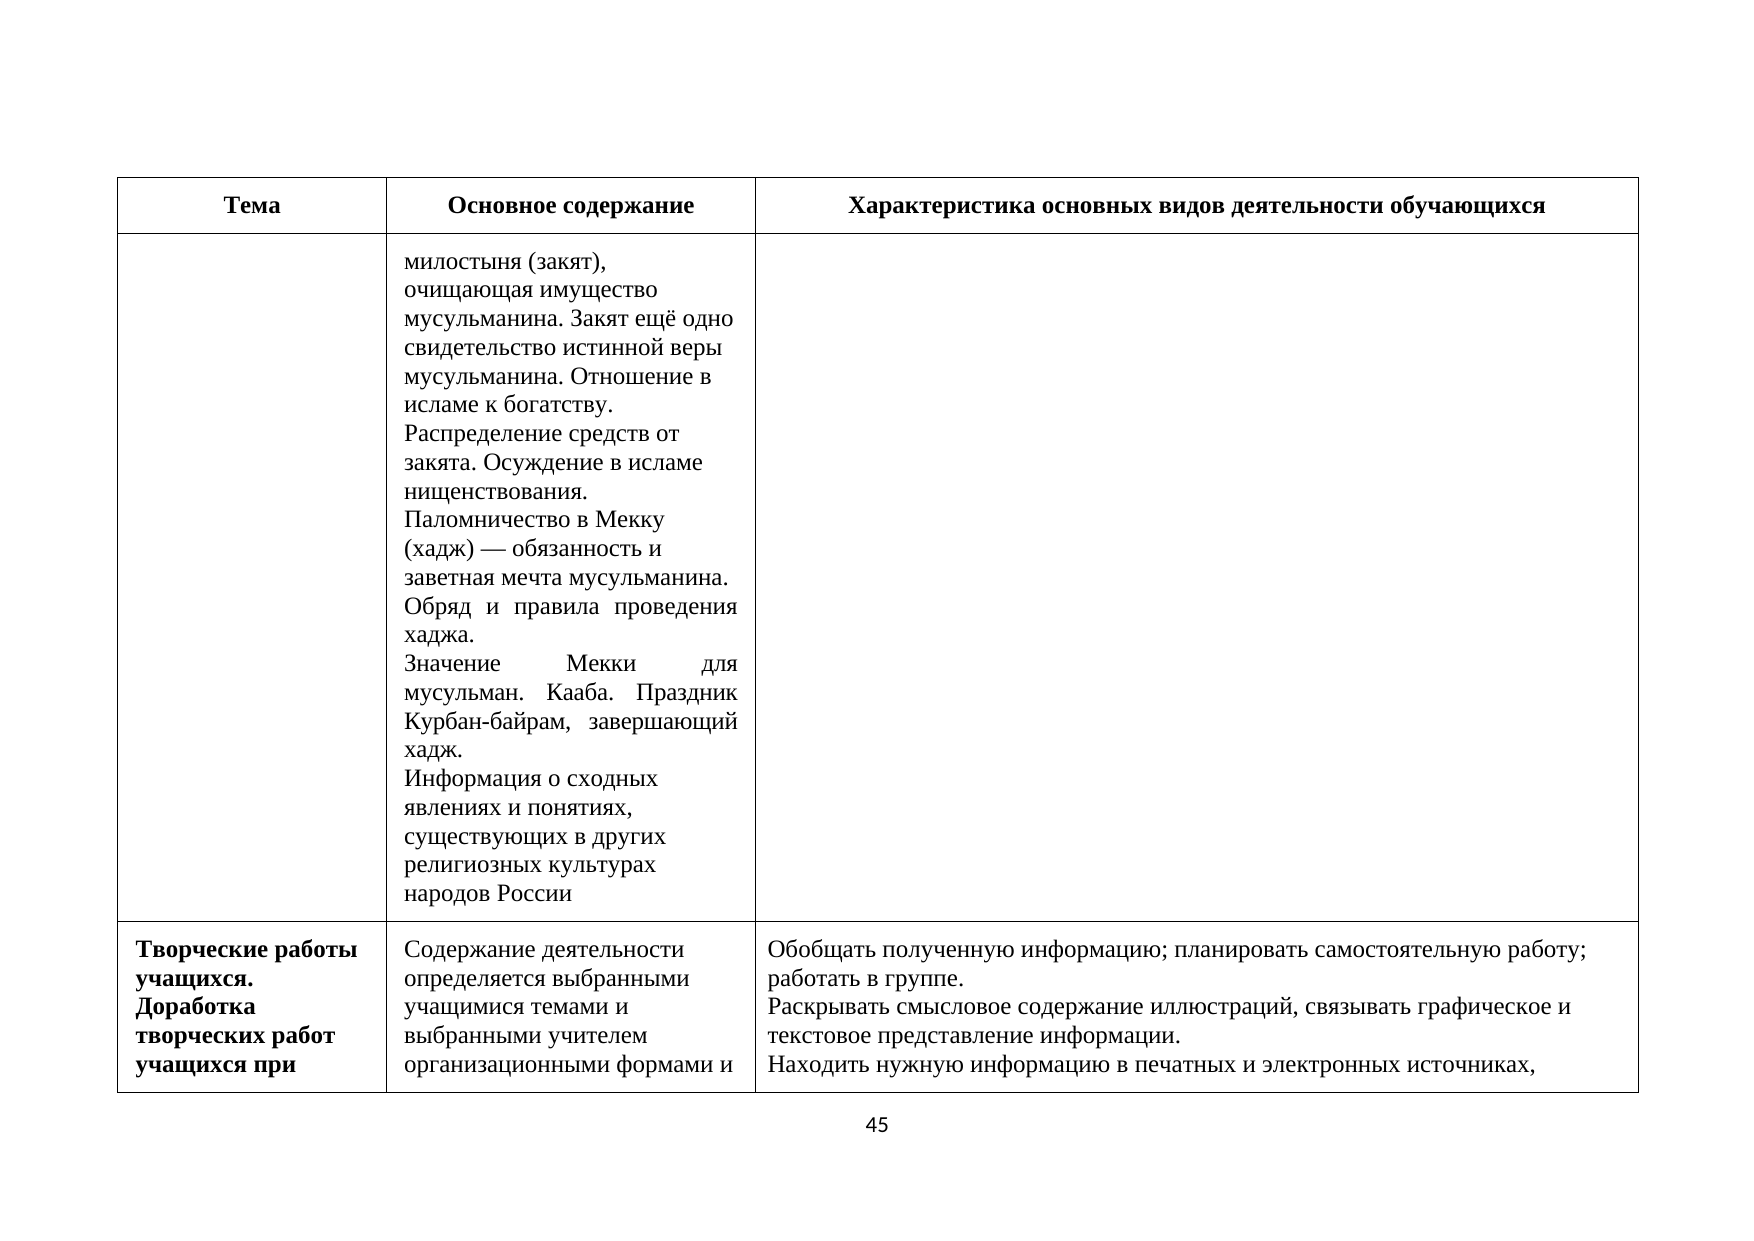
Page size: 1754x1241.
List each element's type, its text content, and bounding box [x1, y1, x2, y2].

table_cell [387, 922, 755, 1092]
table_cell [118, 922, 386, 1092]
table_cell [118, 234, 386, 921]
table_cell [756, 234, 1638, 921]
table_header Тема [118, 178, 386, 233]
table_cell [756, 922, 1638, 1092]
table_header Основное содержание [387, 178, 755, 233]
table_header Характеристика основных видов деятельности обучающихся [756, 178, 1638, 233]
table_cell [387, 234, 755, 921]
